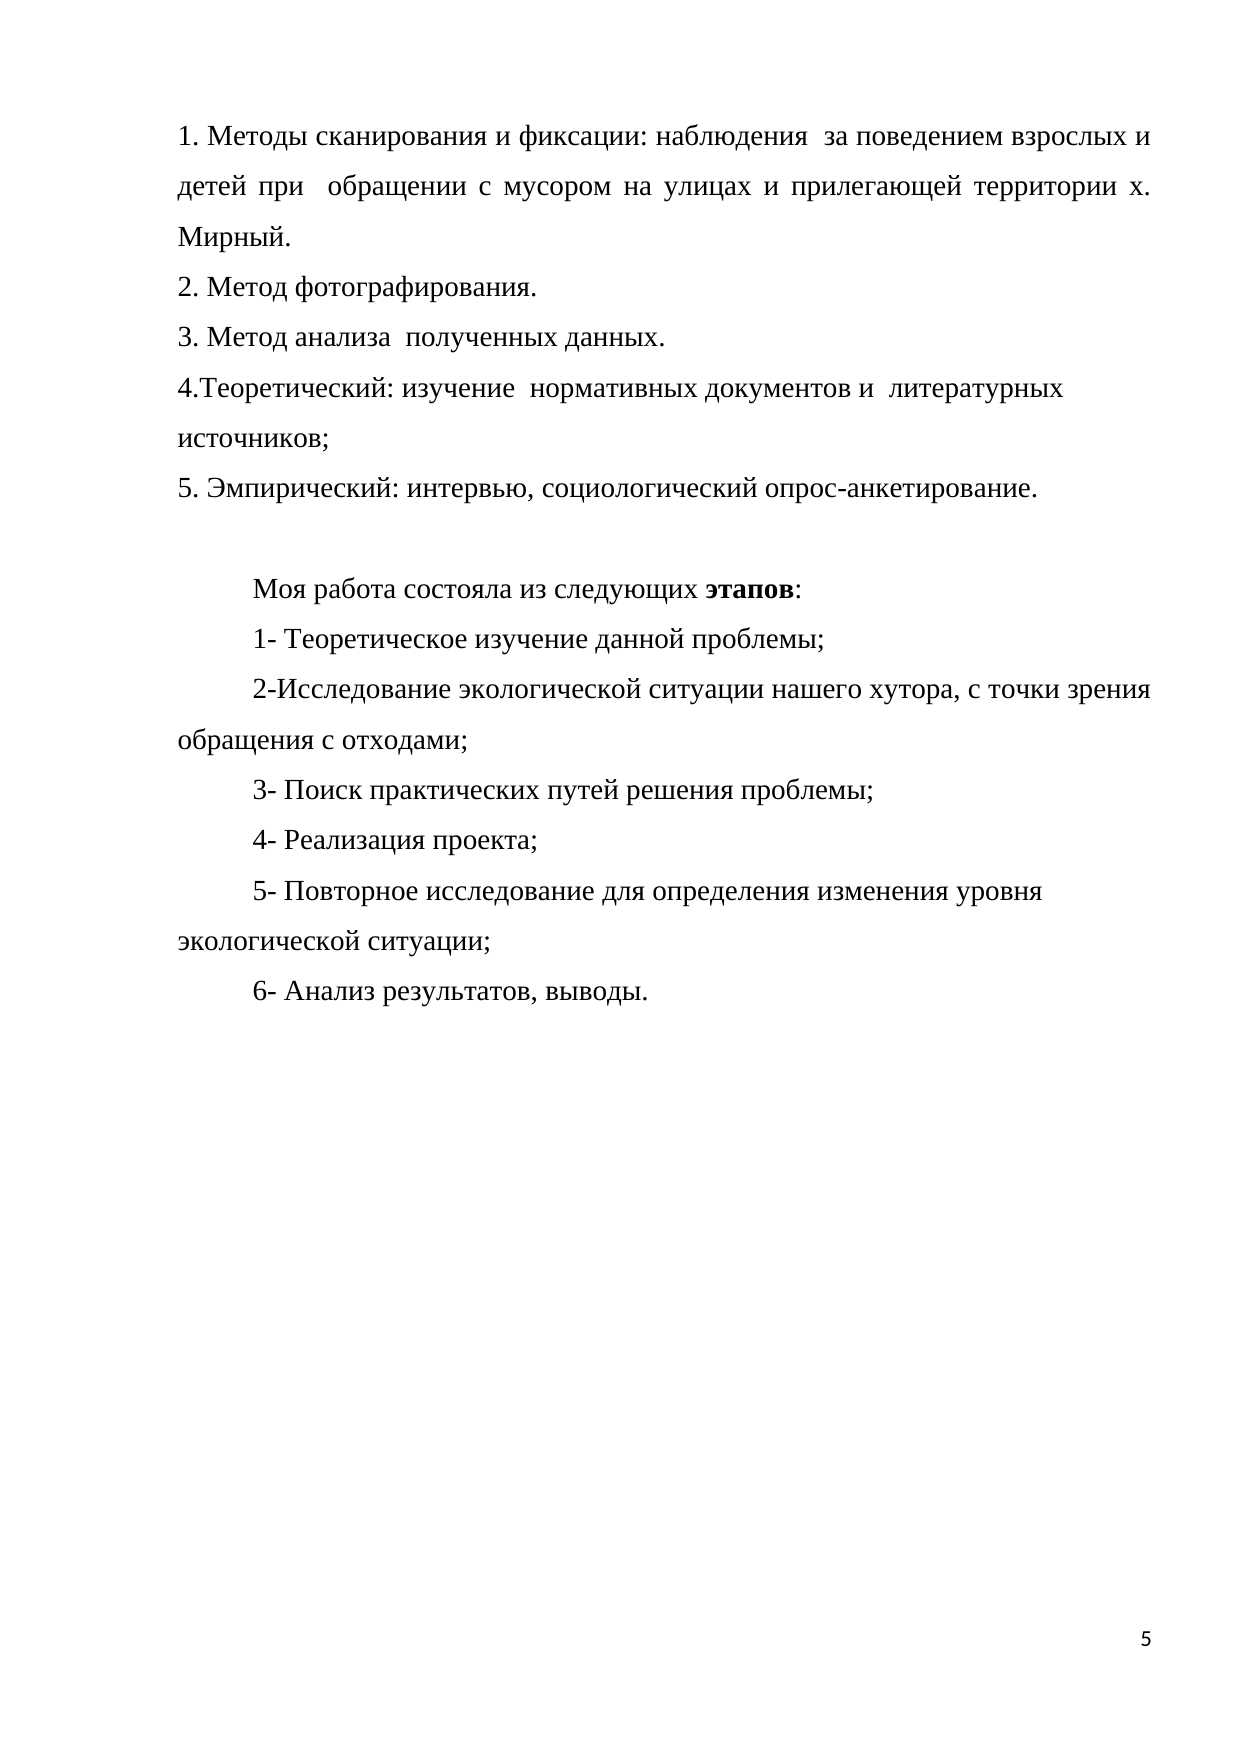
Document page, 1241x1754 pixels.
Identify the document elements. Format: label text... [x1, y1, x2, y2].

text 2-Исследование экологической ситуации нашего хутора, с точки зрения обращения с отходами; [177, 672, 1152, 755]
text 6- Анализ результатов, выводы. [177, 973, 1152, 1007]
text 3- Поиск практических путей решения проблемы; [177, 772, 1152, 806]
text 4- Реализация проекта; [177, 822, 1152, 856]
text 4.Теоретический: изучение нормативных документов и литературных источников; 5. Эмпирический: интервью, социологический опрос-анкетирование. [177, 370, 1152, 504]
text 1. Методы сканирования и фиксации: наблюдения за поведением взрослых и детей при обращении с мусором на улицах и прилегающей территории х. Мирный. [177, 118, 1152, 252]
text 5- Повторное исследование для определения изменения уровня экологической ситуации; [177, 873, 1152, 957]
text Моя работа состояла из следующих этапов: [177, 571, 1152, 604]
text 1- Теоретическое изучение данной проблемы; [177, 621, 1152, 655]
text 2. Метод фотографирования. 3. Метод анализа полученных данных. [177, 269, 1152, 353]
